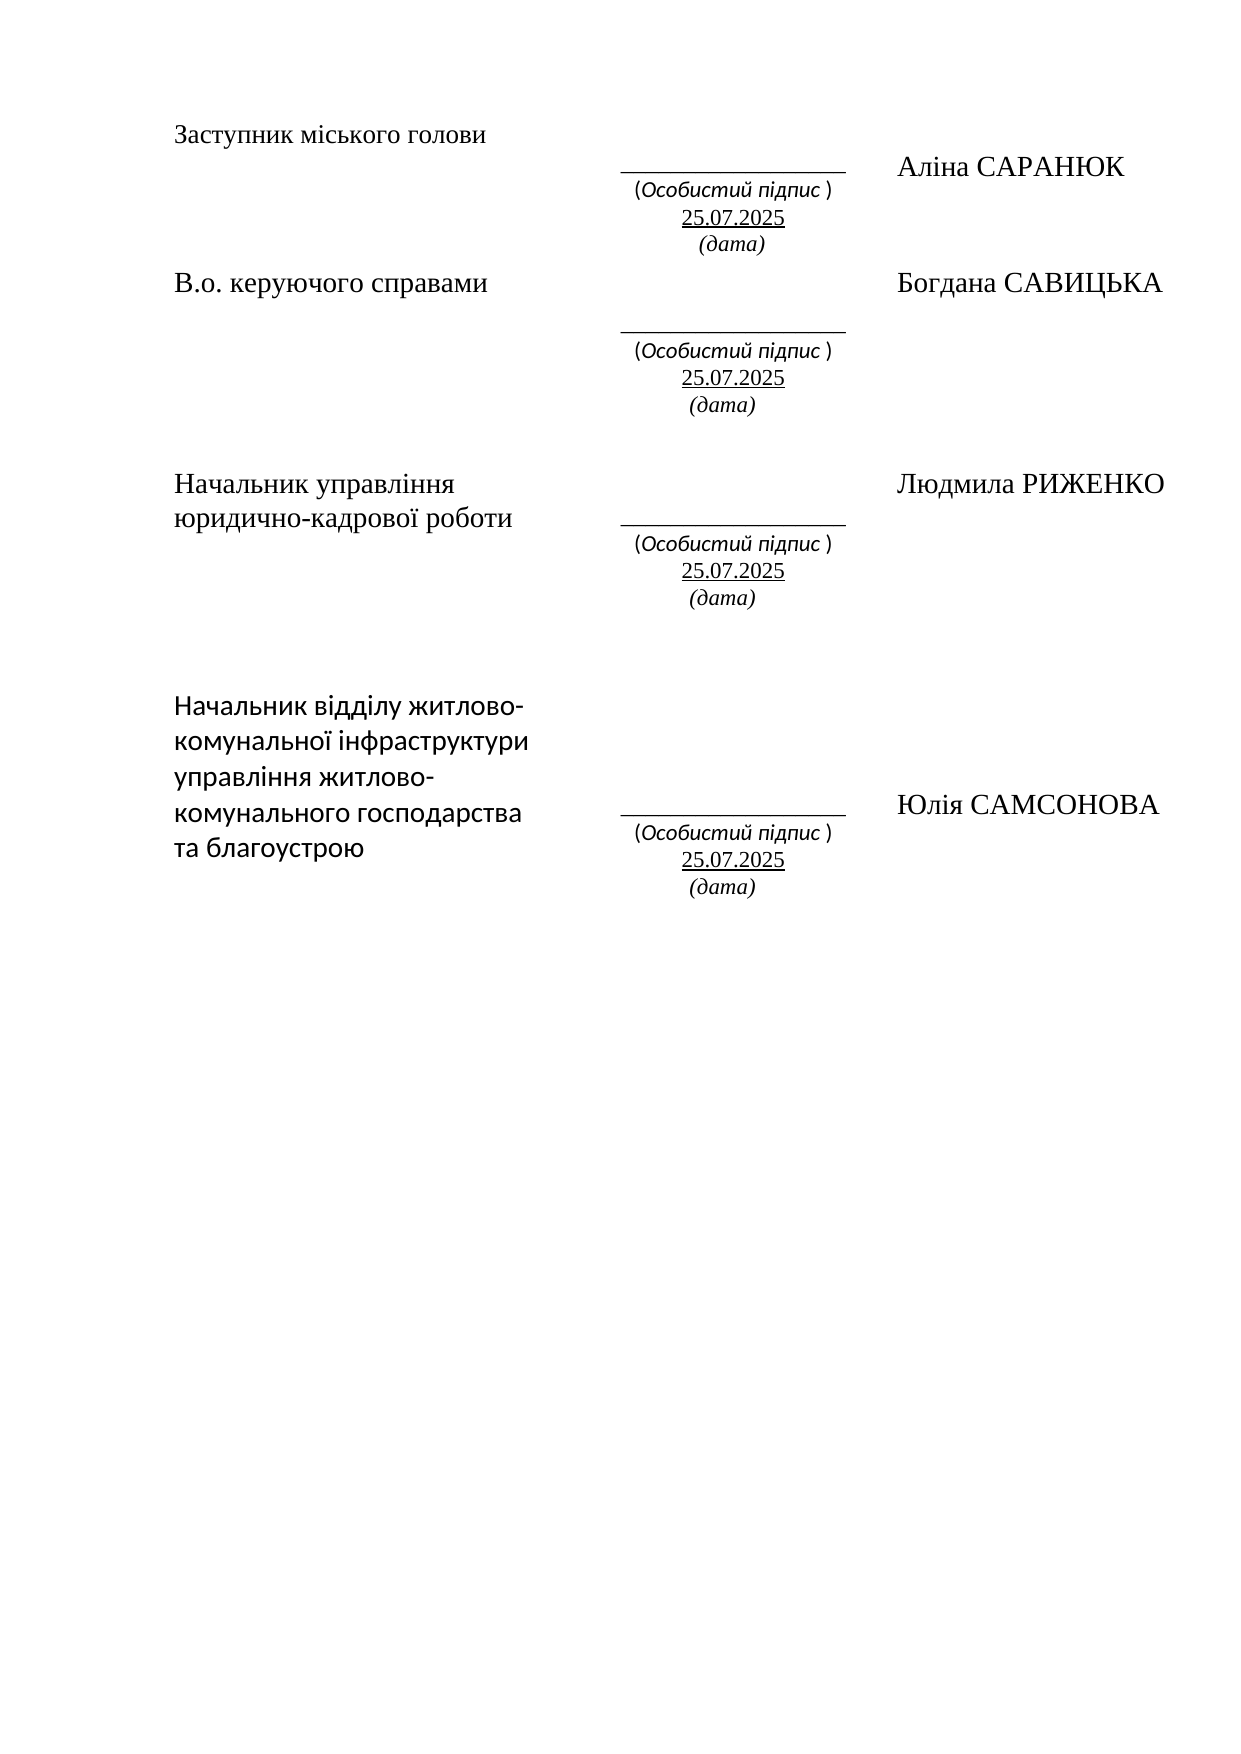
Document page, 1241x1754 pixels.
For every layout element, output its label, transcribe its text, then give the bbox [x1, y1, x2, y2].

table_header Заступник міського голови [163, 118, 561, 265]
table_cell __________________ (Особистий підпис ) 25.07.2025 (дата) [561, 265, 886, 433]
table_cell В.о. керуючого справами [163, 265, 561, 433]
table_cell Богдана САВИЦЬКА [886, 265, 1196, 433]
table_header __________________ (Особистий підпис ) 25.07.2025 (дата) [561, 118, 886, 265]
table_cell Начальник управління юридично-кадрової роботи [163, 433, 561, 653]
table_cell Людмила РИЖЕНКО [886, 433, 1196, 653]
table_cell __________________ (Особистий підпис ) 25.07.2025 (дата) [561, 433, 886, 653]
table_cell Начальник відділу житлово-комунальної інфраструктури управління житлово-комунального господарства та благоустрою [163, 653, 561, 899]
table_cell Юлія САМСОНОВА [886, 653, 1196, 899]
table_header Аліна САРАНЮК [886, 118, 1196, 265]
table_cell __________________ (Особистий підпис ) 25.07.2025 (дата) [561, 653, 886, 899]
